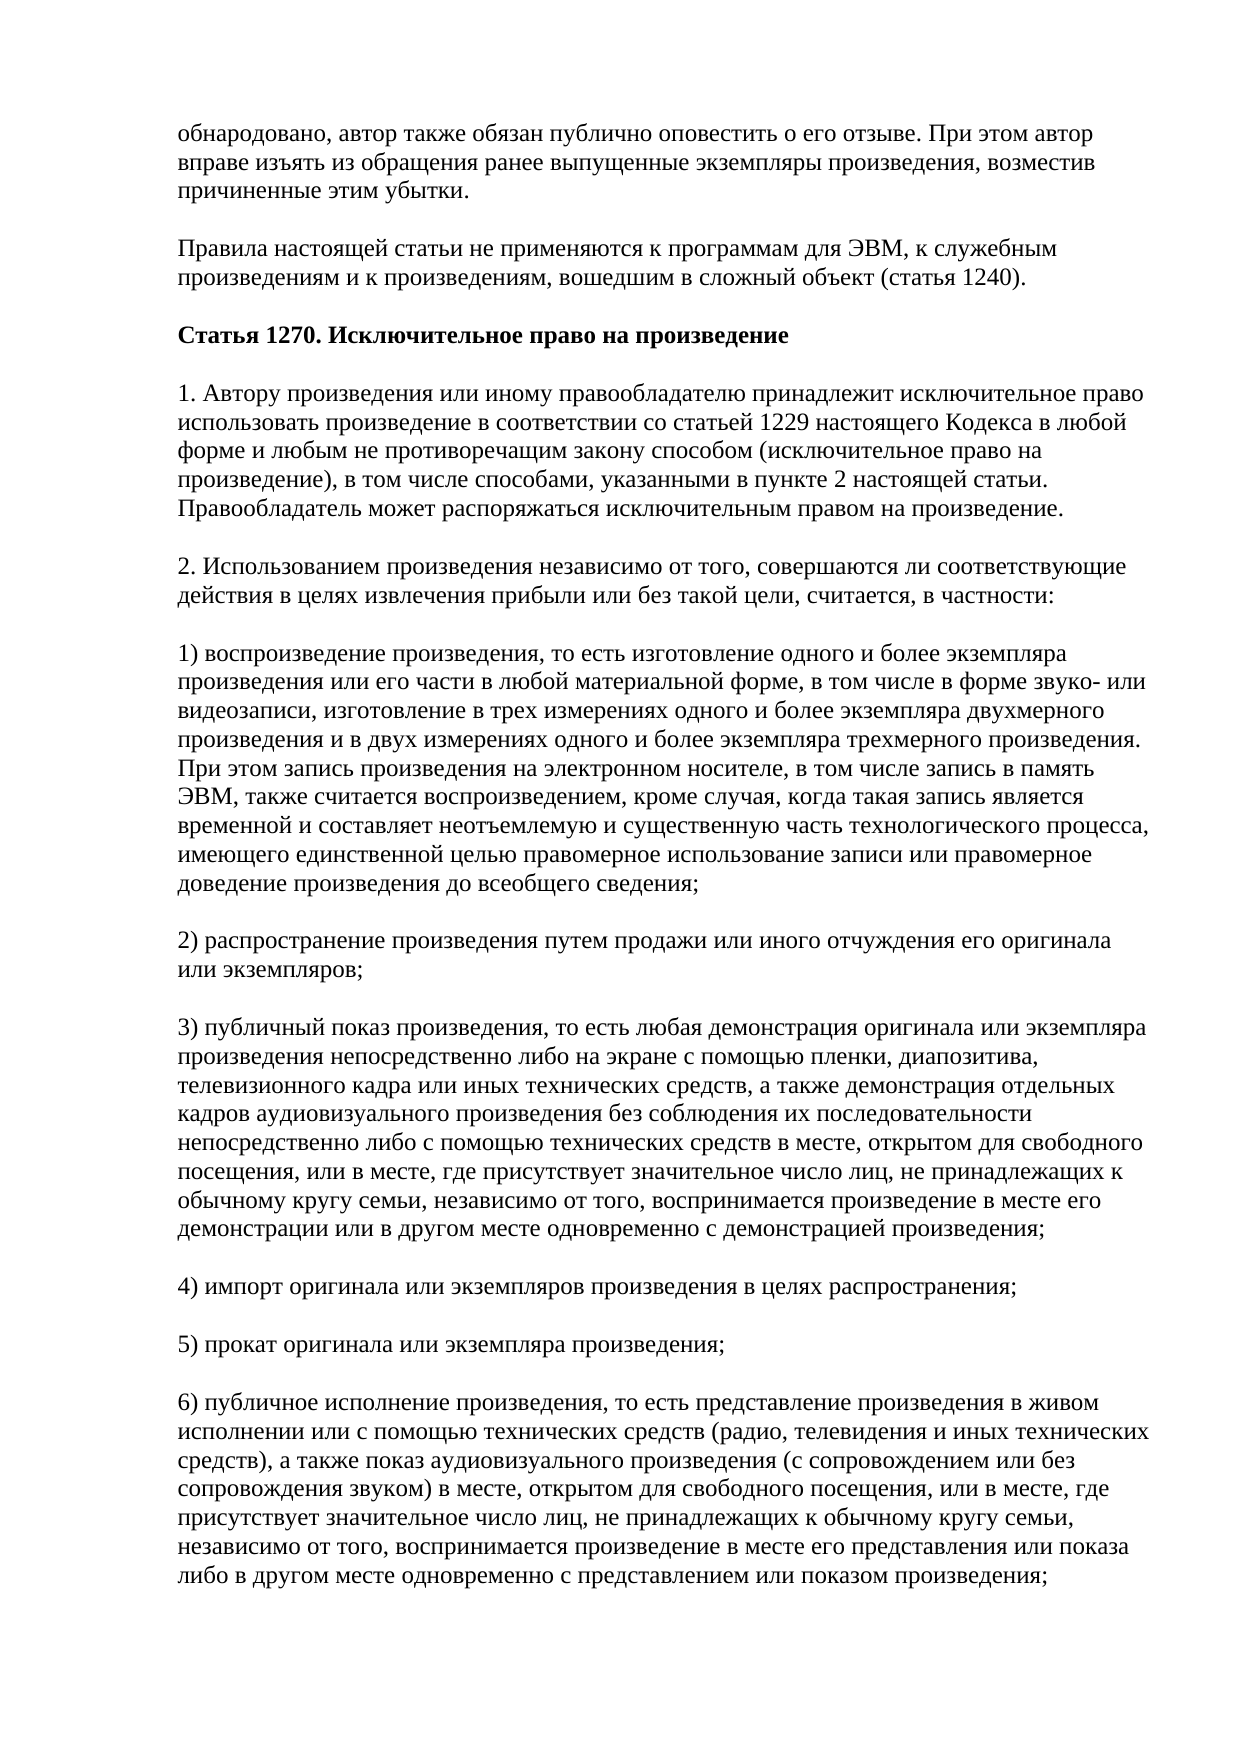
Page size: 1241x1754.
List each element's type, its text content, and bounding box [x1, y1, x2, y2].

text 6) публичное исполнение произведения, то есть представление произведения в живом исполнении или с помощью технических средств (радио, телевидения и иных технических средств), а также показ аудиовизуального произведения (с сопровождением или без сопровождения звуком) в месте, открытом для свободного посещения, или в месте, где присутствует значительное число лиц, не принадлежащих к обычному кругу семьи, независимо от того, воспринимается произведение в месте его представления или показа либо в другом месте одновременно с представлением или показом произведения; [177, 1387, 1152, 1588]
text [177, 118, 1152, 204]
text 2. Использованием произведения независимо от того, совершаются ли соответствующие действия в целях извлечения прибыли или без такой цели, считается, в частности: [177, 551, 1152, 608]
text 1) воспроизведение произведения, то есть изготовление одного и более экземпляра произведения или его части в любой материальной форме, в том числе в форме звуко- или видеозаписи, изготовление в трех измерениях одного и более экземпляра двухмерного произведения и в двух измерениях одного и более экземпляра трехмерного произведения. При этом запись произведения на электронном носителе, в том числе запись в память ЭВМ, также считается воспроизведением, кроме случая, когда такая запись является временной и составляет неотъемлемую и существенную часть технологического процесса, имеющего единственной целью правомерное использование записи или правомерное доведение произведения до всеобщего сведения; [177, 638, 1152, 896]
text 1. Автору произведения или иному правообладателю принадлежит исключительное право использовать произведение в соответствии со статьей 1229 настоящего Кодекса в любой форме и любым не противоречащим закону способом (исключительное право на произведение), в том числе способами, указанными в пункте 2 настоящей статьи. Правообладатель может распоряжаться исключительным правом на произведение. [177, 378, 1152, 522]
text Правила настоящей статьи не применяются к программам для ЭВМ, к служебным произведениям и к произведениям, вошедшим в сложный объект (статья 1240). [177, 233, 1152, 291]
text 3) публичный показ произведения, то есть любая демонстрация оригинала или экземпляра произведения непосредственно либо на экране с помощью пленки, диапозитива, телевизионного кадра или иных технических средств, а также демонстрация отдельных кадров аудиовизуального произведения без соблюдения их последовательности непосредственно либо с помощью технических средств в месте, открытом для свободного посещения, или в месте, где присутствует значительное число лиц, не принадлежащих к обычному кругу семьи, независимо от того, воспринимается произведение в месте его демонстрации или в другом месте одновременно с демонстрацией произведения; [177, 1012, 1152, 1242]
text 4) импорт оригинала или экземпляров произведения в целях распространения; [177, 1271, 1152, 1300]
text Статья 1270. Исключительное право на произведение [177, 320, 1152, 349]
text 5) прокат оригинала или экземпляра произведения; [177, 1329, 1152, 1358]
text 2) распространение произведения путем продажи или иного отчуждения его оригинала или экземпляров; [177, 926, 1152, 983]
